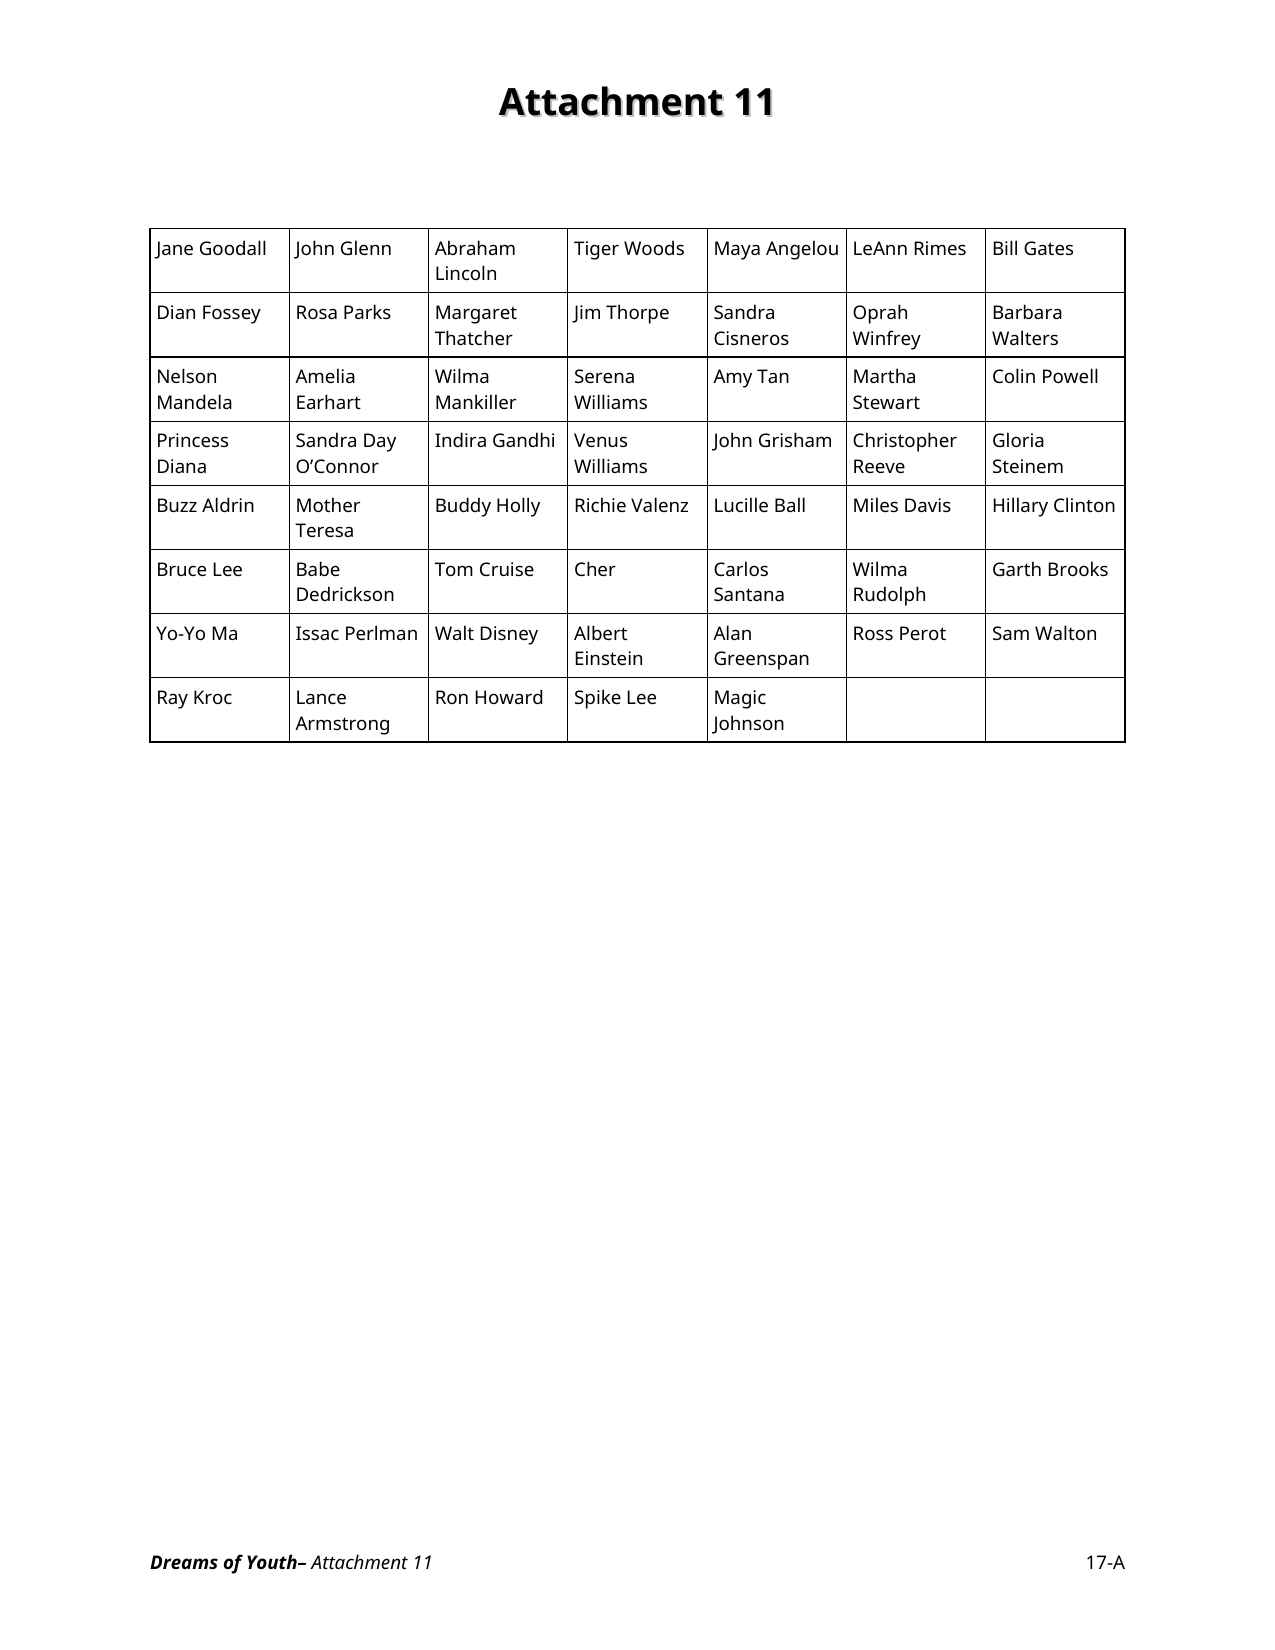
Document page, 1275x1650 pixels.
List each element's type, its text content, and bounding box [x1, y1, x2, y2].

table_cell Carlos Santana [708, 550, 846, 613]
table_header Bill Gates [986, 229, 1124, 292]
table_cell Sam Walton [986, 614, 1124, 677]
table_cell Buzz Aldrin [151, 486, 289, 549]
table_cell Amelia Earhart [290, 358, 428, 421]
table_cell John Grisham [708, 422, 846, 485]
table_cell Wilma Mankiller [429, 358, 567, 421]
table_cell Richie Valenz [568, 486, 707, 549]
table_cell Serena Williams [568, 358, 707, 421]
table_header Maya Angelou [708, 229, 846, 292]
table_cell [568, 550, 707, 613]
table_cell Tom Cruise [429, 550, 567, 613]
table_cell Alan Greenspan [708, 614, 846, 677]
table_cell Albert Einstein [568, 614, 707, 677]
table_cell Spike Lee [568, 678, 707, 741]
table_cell Magic Johnson [708, 678, 846, 741]
table_cell Miles Davis [847, 486, 985, 549]
table_header John Glenn [290, 229, 428, 292]
table_cell Gloria Steinem [986, 422, 1124, 485]
table_cell Nelson Mandela [151, 358, 289, 421]
table_cell Ray Kroc [151, 678, 289, 741]
table_cell Princess Diana [151, 422, 289, 485]
table_cell Lance Armstrong [290, 678, 428, 741]
table_cell Amy Tan [708, 358, 846, 421]
table_cell Sandra Day O’Connor [290, 422, 428, 485]
table_cell Mother Teresa [290, 486, 428, 549]
table_cell Yo-Yo Ma [151, 614, 289, 677]
table_cell Sandra Cisneros [708, 293, 846, 356]
table_cell Martha Stewart [847, 358, 985, 421]
table_header Tiger Woods [568, 229, 707, 292]
table_cell Issac Perlman [290, 614, 428, 677]
table_cell Wilma Rudolph [847, 550, 985, 613]
table_cell Oprah Winfrey [847, 293, 985, 356]
table_cell [847, 678, 985, 741]
table_cell Garth Brooks [986, 550, 1124, 613]
table_cell Dian Fossey [151, 293, 289, 356]
table_cell Buddy Holly [429, 486, 567, 549]
table_cell Ross Perot [847, 614, 985, 677]
table_cell Babe Dedrickson [290, 550, 428, 613]
table_cell Venus Williams [568, 422, 707, 485]
table_cell Christopher Reeve [847, 422, 985, 485]
table_cell Bruce Lee [151, 550, 289, 613]
table_header LeAnn Rimes [847, 229, 985, 292]
table_cell Ron Howard [429, 678, 567, 741]
table_cell Indira Gandhi [429, 422, 567, 485]
table_header Jane Goodall [151, 229, 289, 292]
table_cell Walt Disney [429, 614, 567, 677]
table_cell [986, 678, 1124, 741]
table_cell Margaret Thatcher [429, 293, 567, 356]
table_cell Barbara Walters [986, 293, 1124, 356]
table_header Abraham Lincoln [429, 229, 567, 292]
table_cell Jim Thorpe [568, 293, 707, 356]
table_cell Rosa Parks [290, 293, 428, 356]
table_cell Lucille Ball [708, 486, 846, 549]
table_cell Hillary Clinton [986, 486, 1124, 549]
table_cell Colin Powell [986, 358, 1124, 421]
